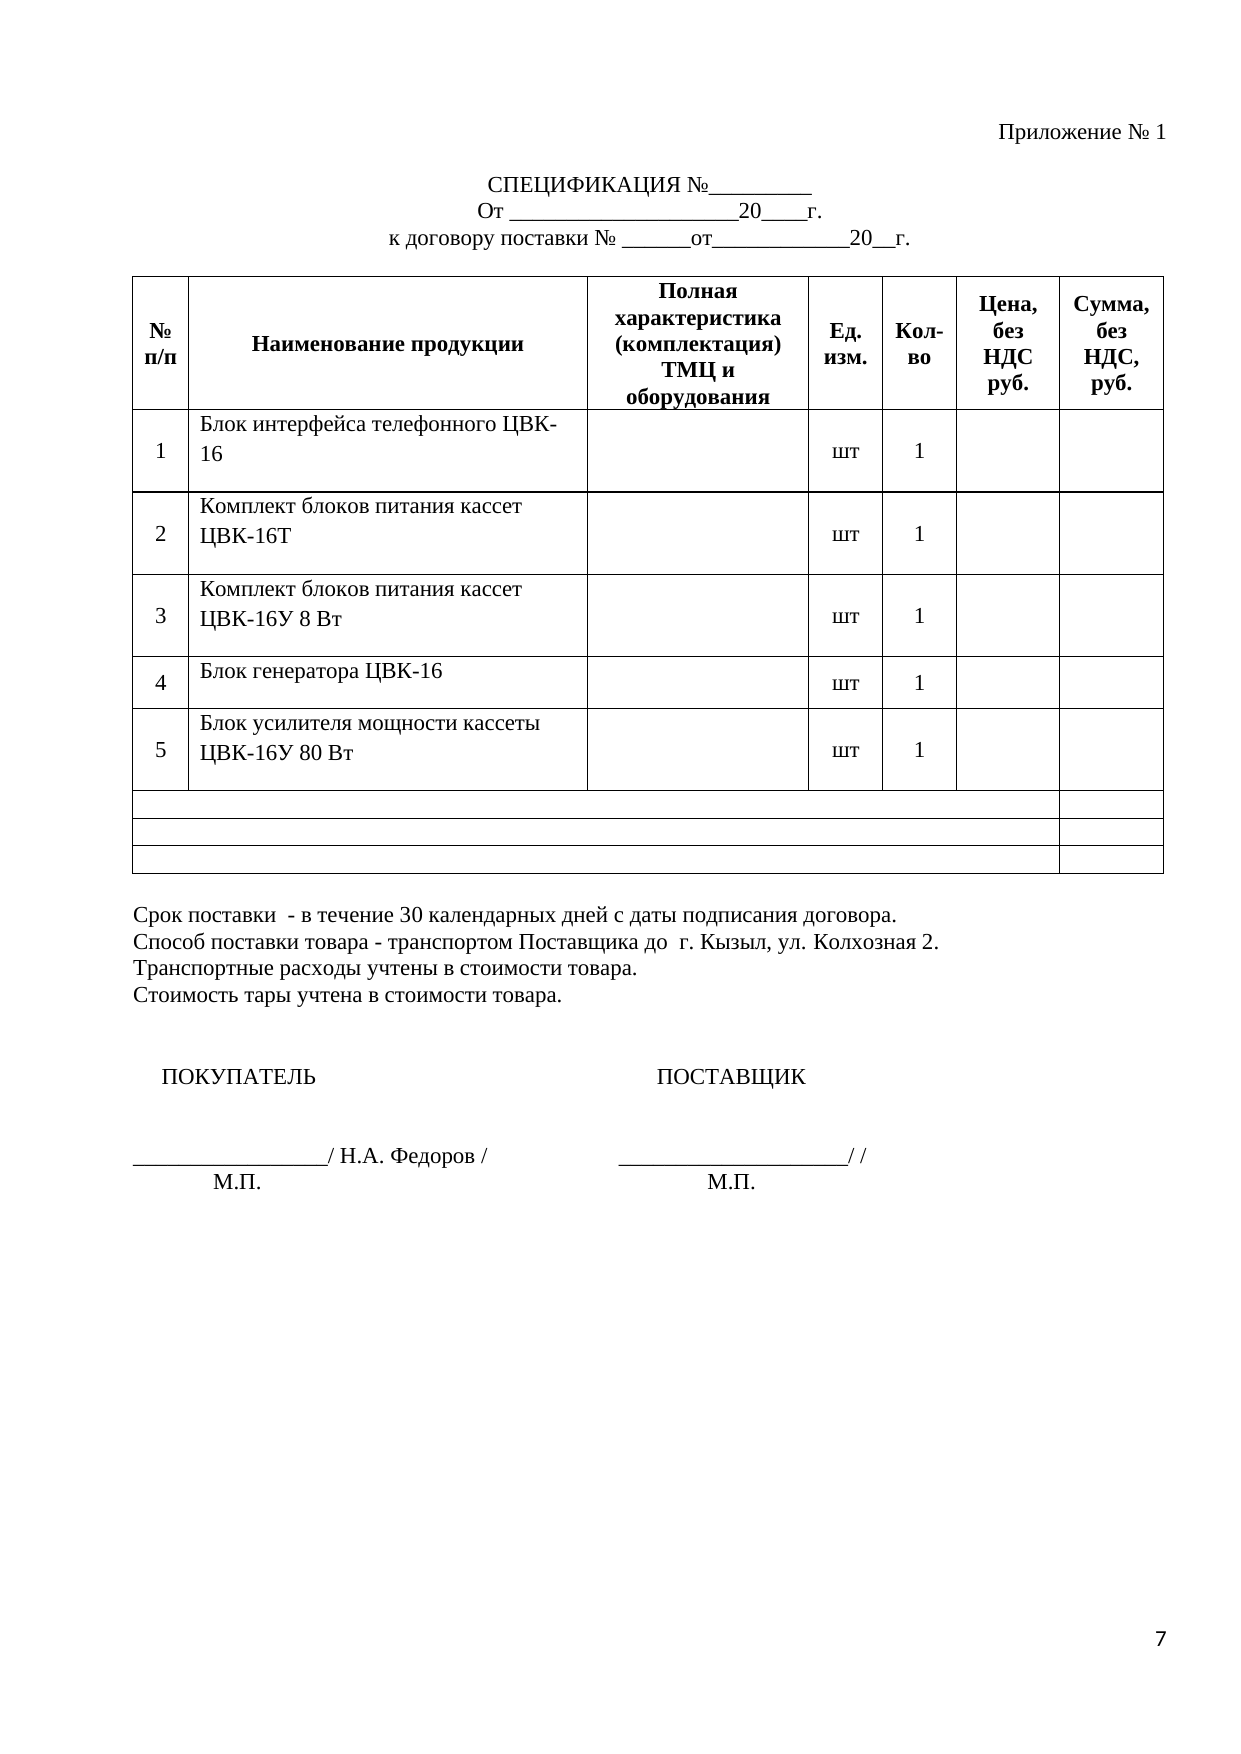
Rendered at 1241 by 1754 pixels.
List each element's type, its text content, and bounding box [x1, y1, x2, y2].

text М.П. М.П. Приложение № 2 [133, 1168, 1167, 1195]
text к договору поставки № ______от____________20__г. [133, 223, 1167, 250]
table_cell [957, 410, 1059, 491]
table_cell 5 [133, 709, 188, 790]
text Срок поставки - в течение 30 календарных дней с даты подписания договора. [133, 902, 1167, 928]
table_cell [588, 410, 808, 491]
table_cell 2 [133, 493, 188, 574]
table_cell [1060, 709, 1163, 790]
text Способ поставки товара - транспортом Поставщика до г. Кызыл, ул. Колхозная 2. [133, 928, 1167, 954]
table_cell Блок интерфейса телефонного ЦВК-16 [189, 410, 587, 491]
table_cell [133, 791, 1059, 818]
table_cell [588, 493, 808, 574]
table_header Ед. изм. [809, 277, 882, 409]
table_cell [1060, 410, 1163, 491]
table_header Наименование продукции [189, 277, 587, 409]
table_cell [957, 575, 1059, 656]
table_cell [133, 846, 1059, 872]
table_cell 1 [133, 410, 188, 491]
table_header Кол-во [883, 277, 956, 409]
table_cell [957, 709, 1059, 790]
text Стоимость тары учтена в стоимости товара. [133, 981, 1167, 1007]
table_cell [1060, 657, 1163, 708]
table_header Цена, без НДС руб. [957, 277, 1059, 409]
table_cell [588, 657, 808, 708]
table_header Сумма, без НДС, руб. [1060, 277, 1163, 409]
table_cell [133, 819, 1059, 845]
table_cell [588, 575, 808, 656]
table_cell [588, 709, 808, 790]
table_header № п/п [133, 277, 188, 409]
table_cell Комплект блоков питания кассет ЦВК-16Т [189, 493, 587, 574]
table_cell 1 [883, 709, 956, 790]
table_cell [957, 493, 1059, 574]
table_cell [1060, 493, 1163, 574]
text Приложение № 1 [133, 118, 1167, 144]
table_cell [1060, 819, 1163, 845]
table_cell шт [809, 493, 882, 574]
table_cell [1060, 791, 1163, 818]
table_cell шт [809, 709, 882, 790]
table_cell 1 [883, 410, 956, 491]
text От ____________________20____г. [133, 197, 1167, 223]
table_header Полная характеристика (комплектация) ТМЦ и оборудования [588, 277, 808, 409]
table_cell Комплект блоков питания кассет ЦВК-16У 8 Вт [189, 575, 587, 656]
table_cell 4 [133, 657, 188, 708]
table_cell 1 [883, 575, 956, 656]
table_cell шт [809, 410, 882, 491]
table_cell [1060, 846, 1163, 872]
table_cell [957, 657, 1059, 708]
table_cell 3 [133, 575, 188, 656]
table_cell 1 [883, 493, 956, 574]
text _________________/ Н.А. Федоров / ____________________/ / [133, 1142, 1167, 1168]
text Транспортные расходы учтены в стоимости товара. [133, 954, 1167, 981]
table_cell шт [809, 575, 882, 656]
table_cell Блок усилителя мощности кассеты ЦВК-16У 80 Вт [189, 709, 587, 790]
text ПОКУПАТЕЛЬ ПОСТАВЩИК [133, 1063, 1167, 1089]
table_cell 1 [883, 657, 956, 708]
table_cell шт [809, 657, 882, 708]
text СПЕЦИФИКАЦИЯ №_________ [133, 171, 1167, 197]
table_cell Блок генератора ЦВК-16 [189, 657, 587, 708]
table_cell [1060, 575, 1163, 656]
